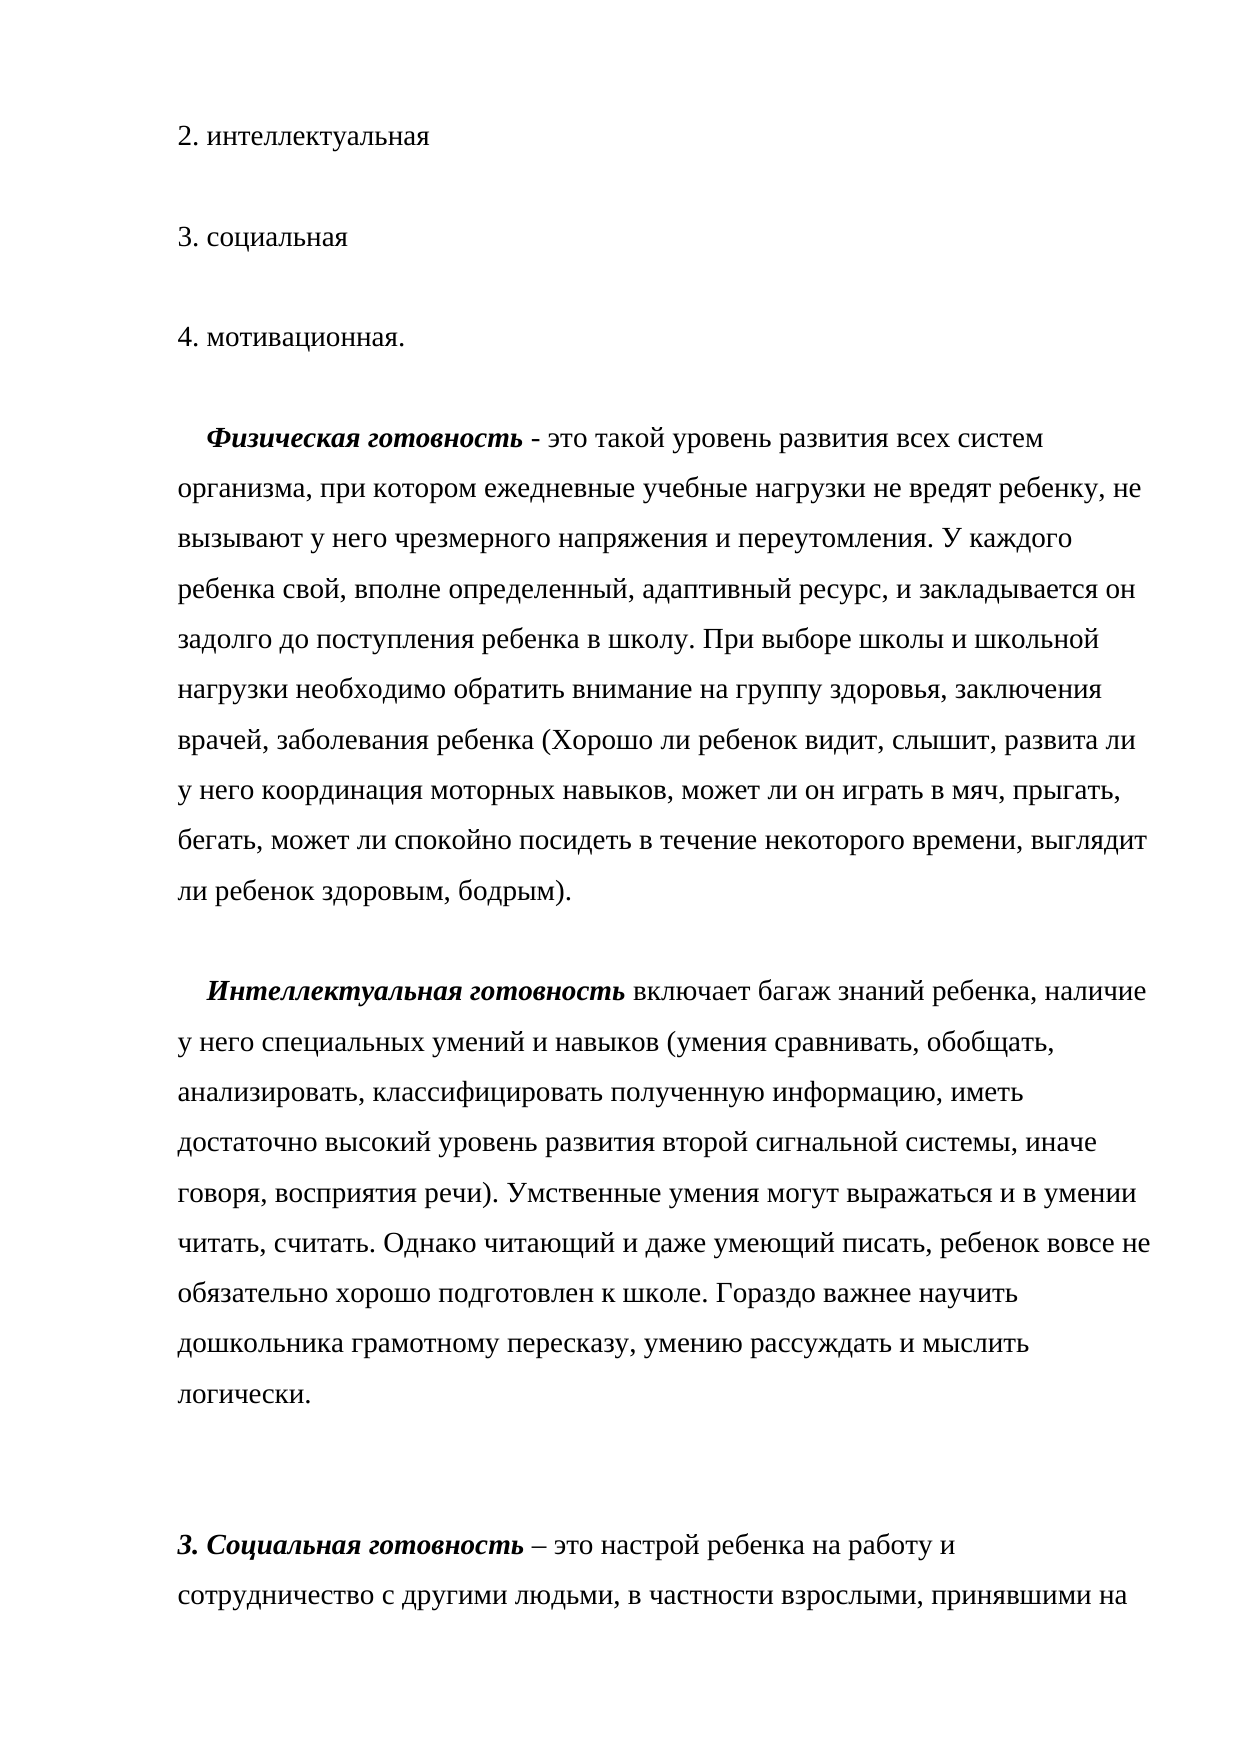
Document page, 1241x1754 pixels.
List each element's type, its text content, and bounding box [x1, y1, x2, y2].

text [177, 1527, 1152, 1611]
text Физическая готовность - это такой уровень развития всех систем организма, при котором ежедневные учебные нагрузки не вредят ребенку, не вызывают у него чрезмерного напряжения и переутомления. У каждого ребенка свой, вполне определенный, адаптивный ресурс, и закладывается он задолго до поступления ребенка в школу. При выборе школы и школьной нагрузки необходимо обратить внимание на группу здоровья, заключения врачей, заболевания ребенка (Хорошо ли ребенок видит, слышит, развита ли у него координация моторных навыков, может ли он играть в мяч, прыгать, бегать, может ли спокойно посидеть в течение некоторого времени, выглядит ли ребенок здоровым, бодрым). [177, 420, 1152, 906]
text 3. социальная [177, 219, 1152, 252]
text 4. мотивационная. [177, 319, 1152, 353]
text 2. интеллектуальная [177, 118, 1152, 152]
text Интеллектуальная готовность включает багаж знаний ребенка, наличие у него специальных умений и навыков (умения сравнивать, обобщать, анализировать, классифицировать полученную информацию, иметь достаточно высокий уровень развития второй сигнальной системы, иначе говоря, восприятия речи). Умственные умения могут выражаться и в умении читать, считать. Однако читающий и даже умеющий писать, ребенок вовсе не обязательно хорошо подготовлен к школе. Гораздо важнее научить дошкольника грамотному пересказу, умению рассуждать и мыслить логически. [177, 973, 1152, 1409]
